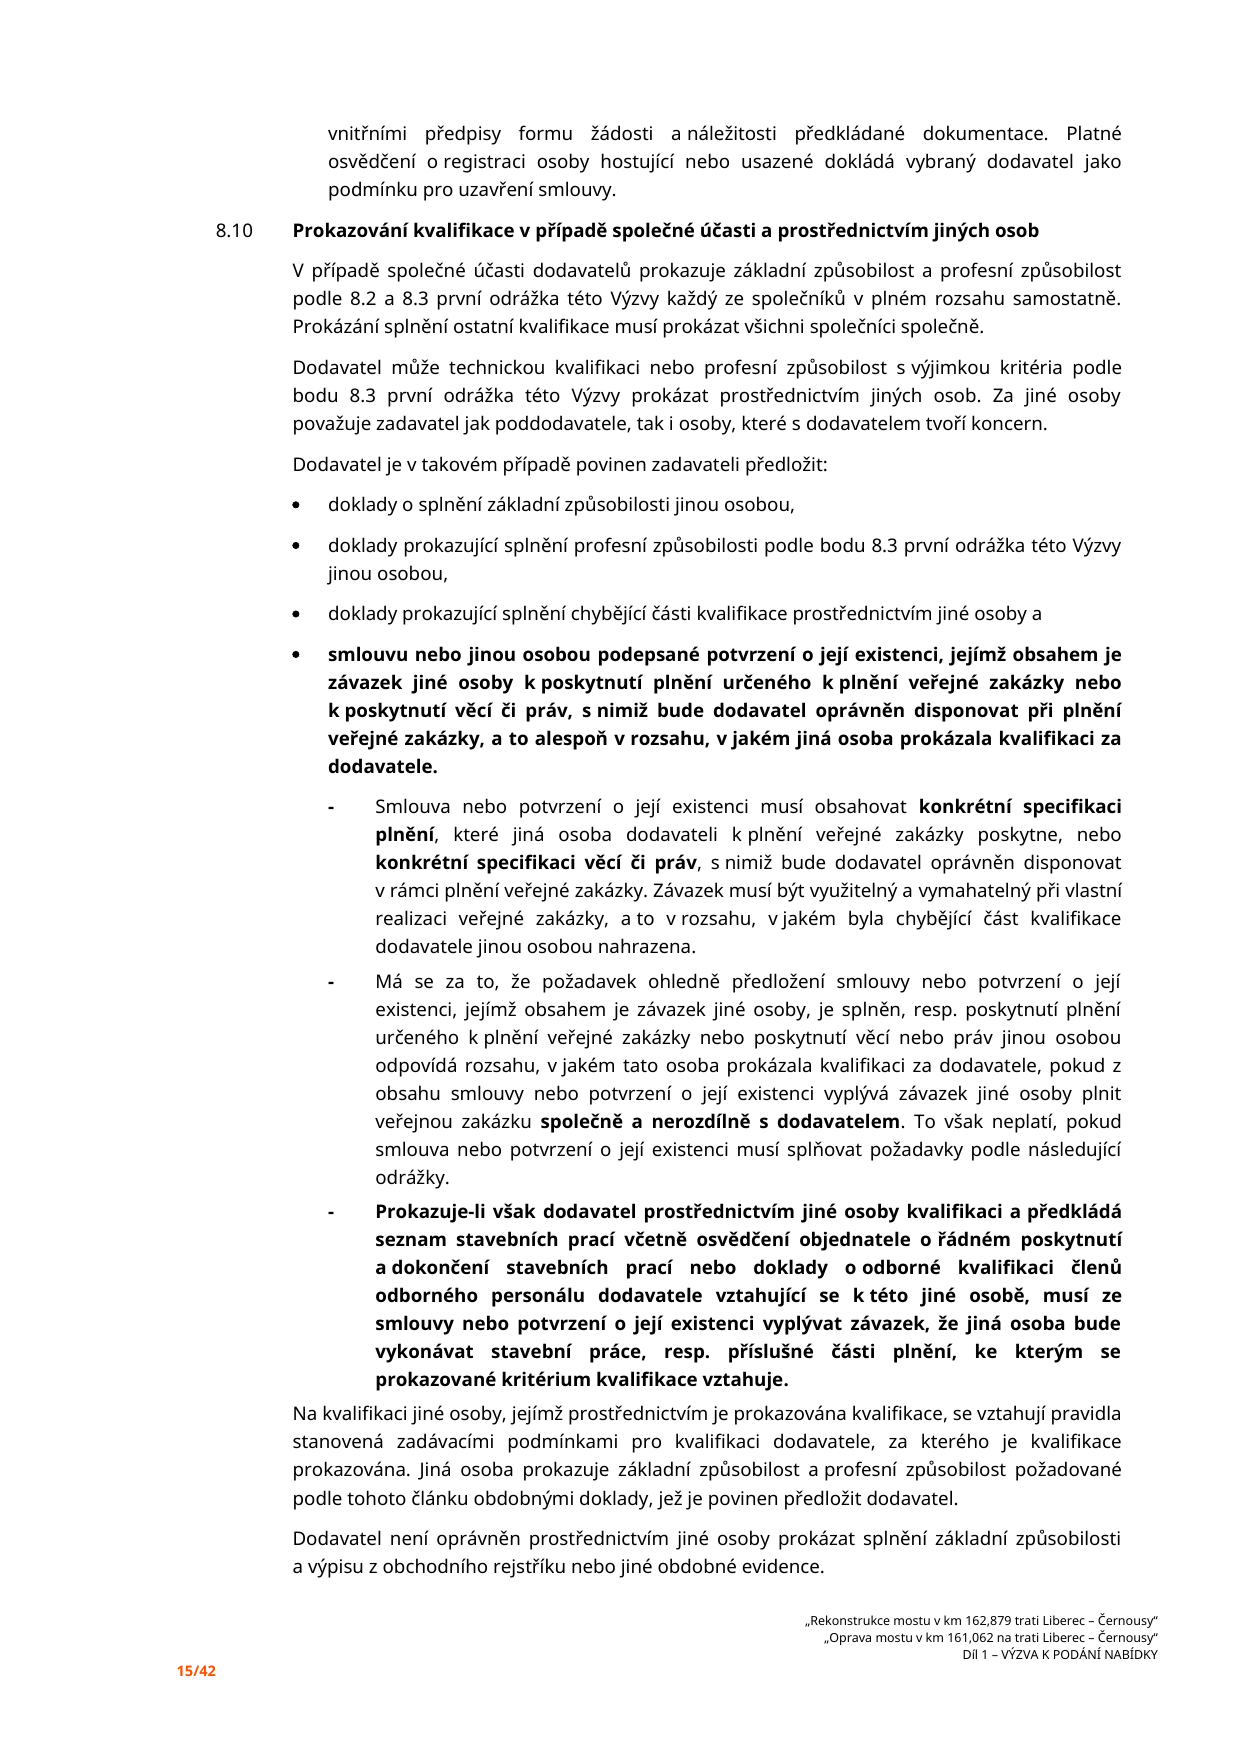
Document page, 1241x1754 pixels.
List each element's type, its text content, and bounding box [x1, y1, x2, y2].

text doklady o splnění základní způsobilosti jinou osobou, [292, 491, 1122, 517]
text smlouvu nebo jinou osobou podepsané potvrzení o její existenci, jejímž obsahem je závazek jiné osoby k poskytnutí plnění určeného k plnění veřejné zakázky nebo k poskytnutí věcí či práv, s nimiž bude dodavatel oprávněn disponovat při plnění veřejné zakázky, a to alespoň v rozsahu, v jakém jiná osoba prokázala kvalifikaci za dodavatele. [292, 641, 1122, 778]
text doklady prokazující splnění profesní způsobilosti podle bodu 8.3 první odrážka této Výzvy jinou osobou, [292, 532, 1122, 585]
text Má se za to, že požadavek ohledně předložení smlouvy nebo potvrzení o její existenci, jejímž obsahem je závazek jiné osoby, je splněn, resp. poskytnutí plnění určeného k plnění veřejné zakázky nebo poskytnutí věcí nebo práv jinou osobou odpovídá rozsahu, v jakém tato osoba prokázala kvalifikaci za dodavatele, pokud z obsahu smlouvy nebo potvrzení o její existenci vyplývá závazek jiné osoby plnit veřejnou zakázku společně a nerozdílně s dodavatelem. To však neplatí, pokud smlouva nebo potvrzení o její existenci musí splňovat požadavky podle následující odrážky. [328, 968, 1122, 1189]
text Smlouva nebo potvrzení o její existenci musí obsahovat konkrétní specifikaci plnění, které jiná osoba dodavateli k plnění veřejné zakázky poskytne, nebo konkrétní specifikaci věcí či práv, s nimiž bude dodavatel oprávněn disponovat v rámci plnění veřejné zakázky. Závazek musí být využitelný a vymahatelný při vlastní realizaci veřejné zakázky, a to v rozsahu, v jakém byla chybějící část kvalifikace dodavatele jinou osobou nahrazena. [328, 793, 1122, 959]
text Na kvalifikaci jiné osoby, jejímž prostřednictvím je prokazována kvalifikace, se vztahují pravidla stanovená zadávacími podmínkami pro kvalifikaci dodavatele, za kterého je kvalifikace prokazována. Jiná osoba prokazuje základní způsobilost a profesní způsobilost požadované podle tohoto článku obdobnými doklady, jež je povinen předložit dodavatel. [292, 1401, 1122, 1510]
text V případě společné účasti dodavatelů prokazuje základní způsobilost a profesní způsobilost podle 8.2 a 8.3 první odrážka této Výzvy každý ze společníků v plném rozsahu samostatně. Prokázání splnění ostatní kvalifikace musí prokázat všichni společníci společně. [292, 258, 1122, 339]
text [292, 121, 1122, 202]
text Dodavatel je v takovém případě povinen zadavateli předložit: [292, 451, 1122, 476]
text Dodavatel není oprávněn prostřednictvím jiné osoby prokázat splnění základní způsobilosti a výpisu z obchodního rejstříku nebo jiné obdobné evidence. [292, 1525, 1122, 1579]
text Prokazuje-li však dodavatel prostřednictvím jiné osoby kvalifikaci a předkládá seznam stavebních prací včetně osvědčení objednatele o řádném poskytnutí a dokončení stavebních prací nebo doklady o odborné kvalifikaci členů odborného personálu dodavatele vztahující se k této jiné osobě, musí ze smlouvy nebo potvrzení o její existenci vyplývat závazek, že jiná osoba bude vykonávat stavební práce, resp. příslušné části plnění, ke kterým se prokazované kritérium kvalifikace vztahuje. [328, 1198, 1122, 1392]
text Dodavatel může technickou kvalifikaci nebo profesní způsobilost s výjimkou kritéria podle bodu 8.3 první odrážka této Výzvy prokázat prostřednictvím jiných osob. Za jiné osoby považuje zadavatel jak poddodavatele, tak i osoby, které s dodavatelem tvoří koncern. [292, 354, 1122, 436]
text doklady prokazující splnění chybějící části kvalifikace prostřednictvím jiné osoby a [292, 600, 1122, 626]
text Prokazování kvalifikace v případě společné účasti a prostřednictvím jiných osob [216, 217, 1122, 243]
